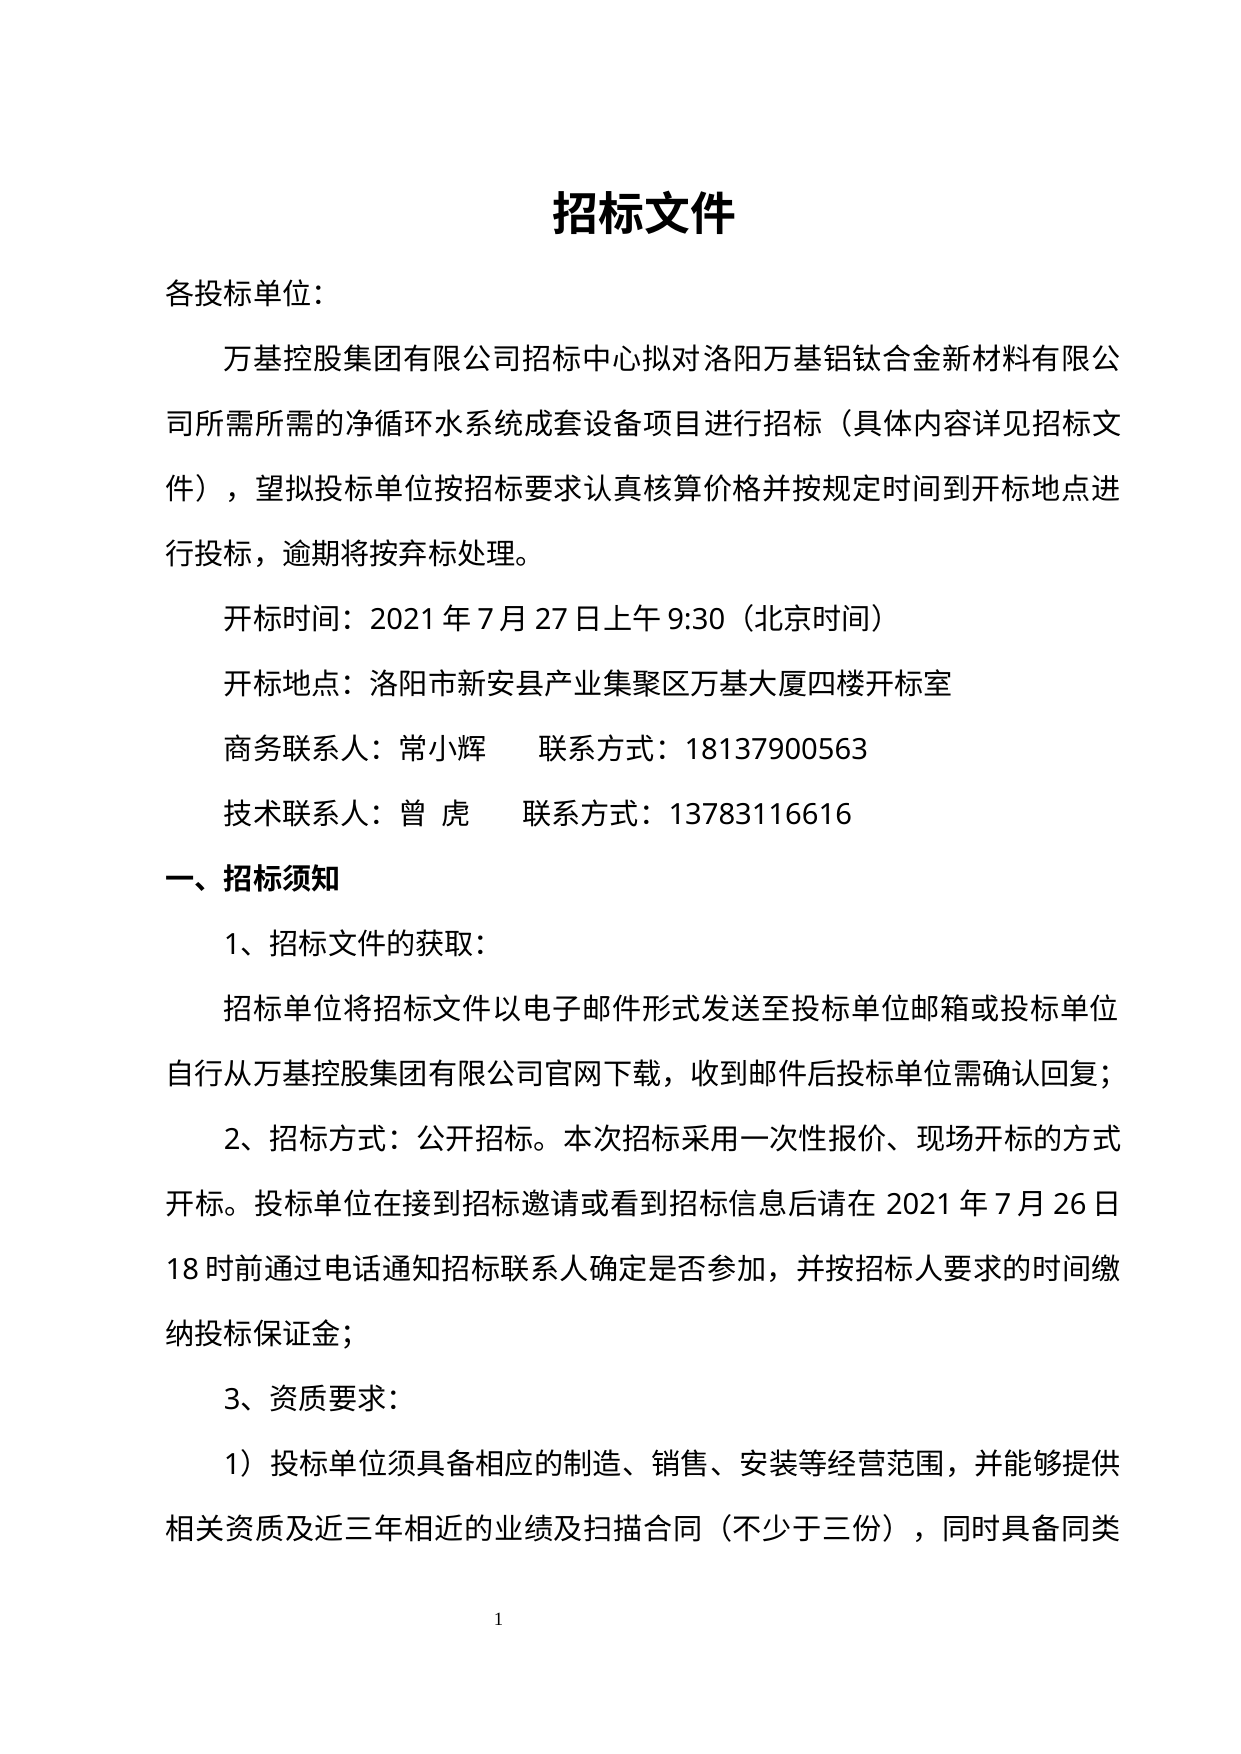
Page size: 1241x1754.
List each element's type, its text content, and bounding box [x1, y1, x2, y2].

text 1、招标文件的获取： [165, 909, 1122, 974]
text 各投标单位： [165, 259, 1122, 324]
text 技术联系人：曾 虎 联系方式：13783116616 [165, 779, 1122, 844]
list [165, 1429, 1122, 1559]
text 招标文件 [165, 162, 1122, 259]
text 开标时间：2021年7月27日上午9:30（北京时间） [165, 584, 1122, 649]
list 资质要求： [165, 1364, 1122, 1429]
text 商务联系人：常小辉 联系方式：18137900563 [165, 714, 1122, 779]
text 开标地点：洛阳市新安县产业集聚区万基大厦四楼开标室 [165, 649, 1122, 714]
list 招标方式：公开招标。本次招标采用一次性报价、现场开标的方式开标。投标单位在接到招标邀请或看到招标信息后请在2021年7月26日18时前通过电话通知招标联系人确定是否参加，并按招标人要求的时间缴纳投标保证金； [165, 1104, 1122, 1364]
text 招标单位将招标文件以电子邮件形式发送至投标单位邮箱或投标单位自行从万基控股集团有限公司官网下载，收到邮件后投标单位需确认回复； [165, 974, 1122, 1104]
text 一、招标须知 [165, 844, 1122, 909]
text 万基控股集团有限公司招标中心拟对洛阳万基铝钛合金新材料有限公司所需所需的净循环水系统成套设备项目进行招标（具体内容详见招标文件），望拟投标单位按招标要求认真核算价格并按规定时间到开标地点进行投标，逾期将按弃标处理。 [165, 324, 1122, 584]
